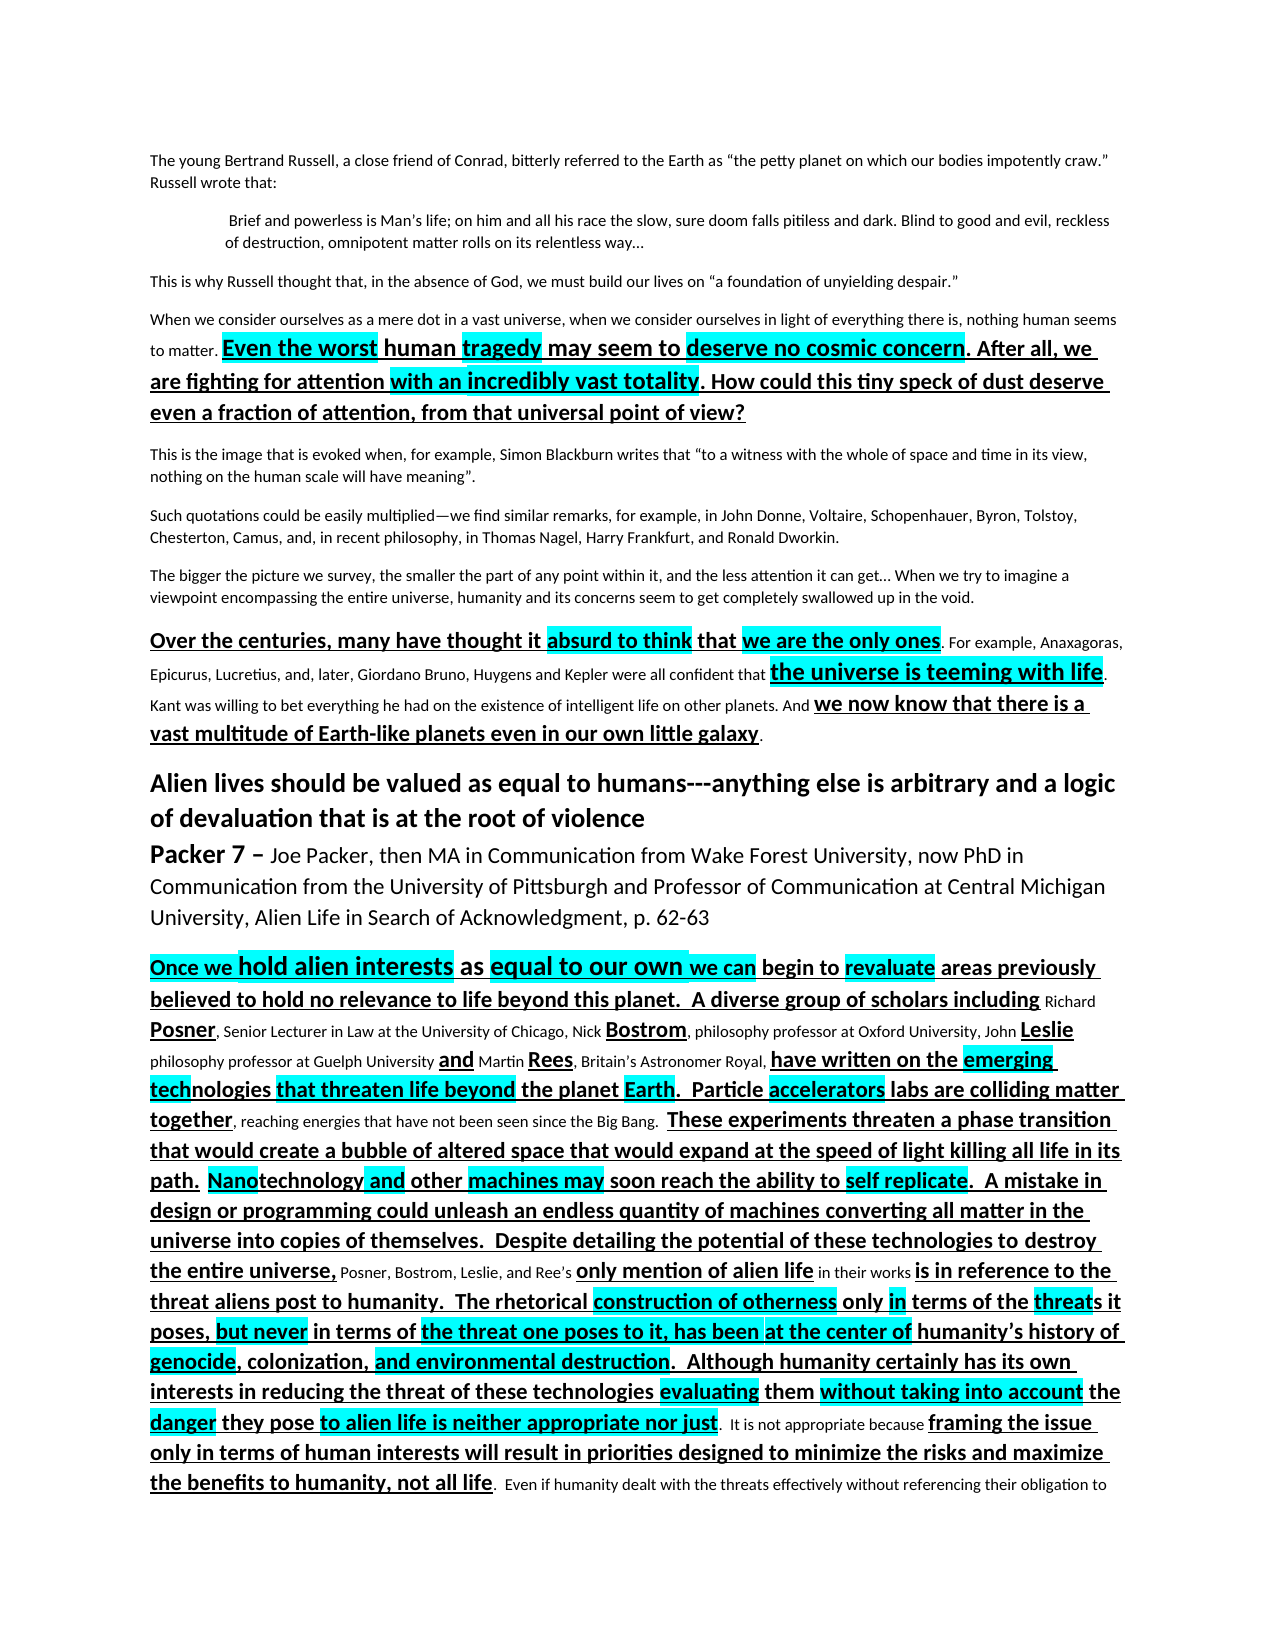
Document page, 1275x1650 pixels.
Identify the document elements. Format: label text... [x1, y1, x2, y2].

text Such quotations could be easily multiplied—we find similar remarks, for example, in John Donne, Voltaire, Schopenhauer, Byron, Tolstoy, Chesterton, Camus, and, in recent philosophy, in Thomas Nagel, Harry Frankfurt, and Ronald Dworkin. [150, 505, 1125, 547]
text When we consider ourselves as a mere dot in a vast universe, when we consider ourselves in light of everything there is, nothing human seems to matter. Even the worst human tragedy may seem to deserve no cosmic concern. After all, we are fighting for attention with an incredibly vast totality. How could this tiny speck of dust deserve even a fraction of attention, from that universal point of view? [150, 309, 1125, 426]
subtitle Alien lives should be valued as equal to humans---anything else is arbitrary and a logic of devaluation that is at the root of violence [150, 766, 1125, 835]
text The young Bertrand Russell, a close friend of Conrad, bitterly referred to the Earth as “the petty planet on which our bodies impotently craw.” Russell wrote that: [150, 150, 1125, 192]
text Brief and powerless is Man’s life; on him and all his race the slow, sure doom falls pitiless and dark. Blind to good and evil, reckless of destruction, omnipotent matter rolls on its relentless way… [225, 210, 1125, 253]
text Packer 7 – Joe Packer, then MA in Communication from Wake Forest University, now PhD in Communication from the University of Pittsburgh and Professor of Communication at Central Michigan University, Alien Life in Search of Acknowledgment, p. 62-63 [150, 837, 1125, 931]
text Over the centuries, many have thought it absurd to think that we are the only ones. For example, Anaxagoras, Epicurus, Lucretius, and, later, Giordano Bruno, Huygens and Kepler were all confident that the universe is teeming with life. Kant was willing to bet everything he had on the existence of intelligent life on other planets. And we now know that there is a vast multitude of Earth-like planets even in our own little galaxy. [150, 626, 1125, 747]
text This is the image that is evoked when, for example, Simon Blackburn writes that “to a witness with the whole of space and time in its view, nothing on the human scale will have meaning”. [150, 444, 1125, 487]
text This is why Russell thought that, in the absence of God, we must build our lives on “a foundation of unyielding despair.” [150, 271, 1125, 291]
text The bigger the picture we survey, the smaller the part of any point within it, and the less attention it can get… When we try to imagine a viewpoint encompassing the entire universe, humanity and its concerns seem to get completely swallowed up in the void. [150, 565, 1125, 608]
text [150, 1343, 1125, 1496]
